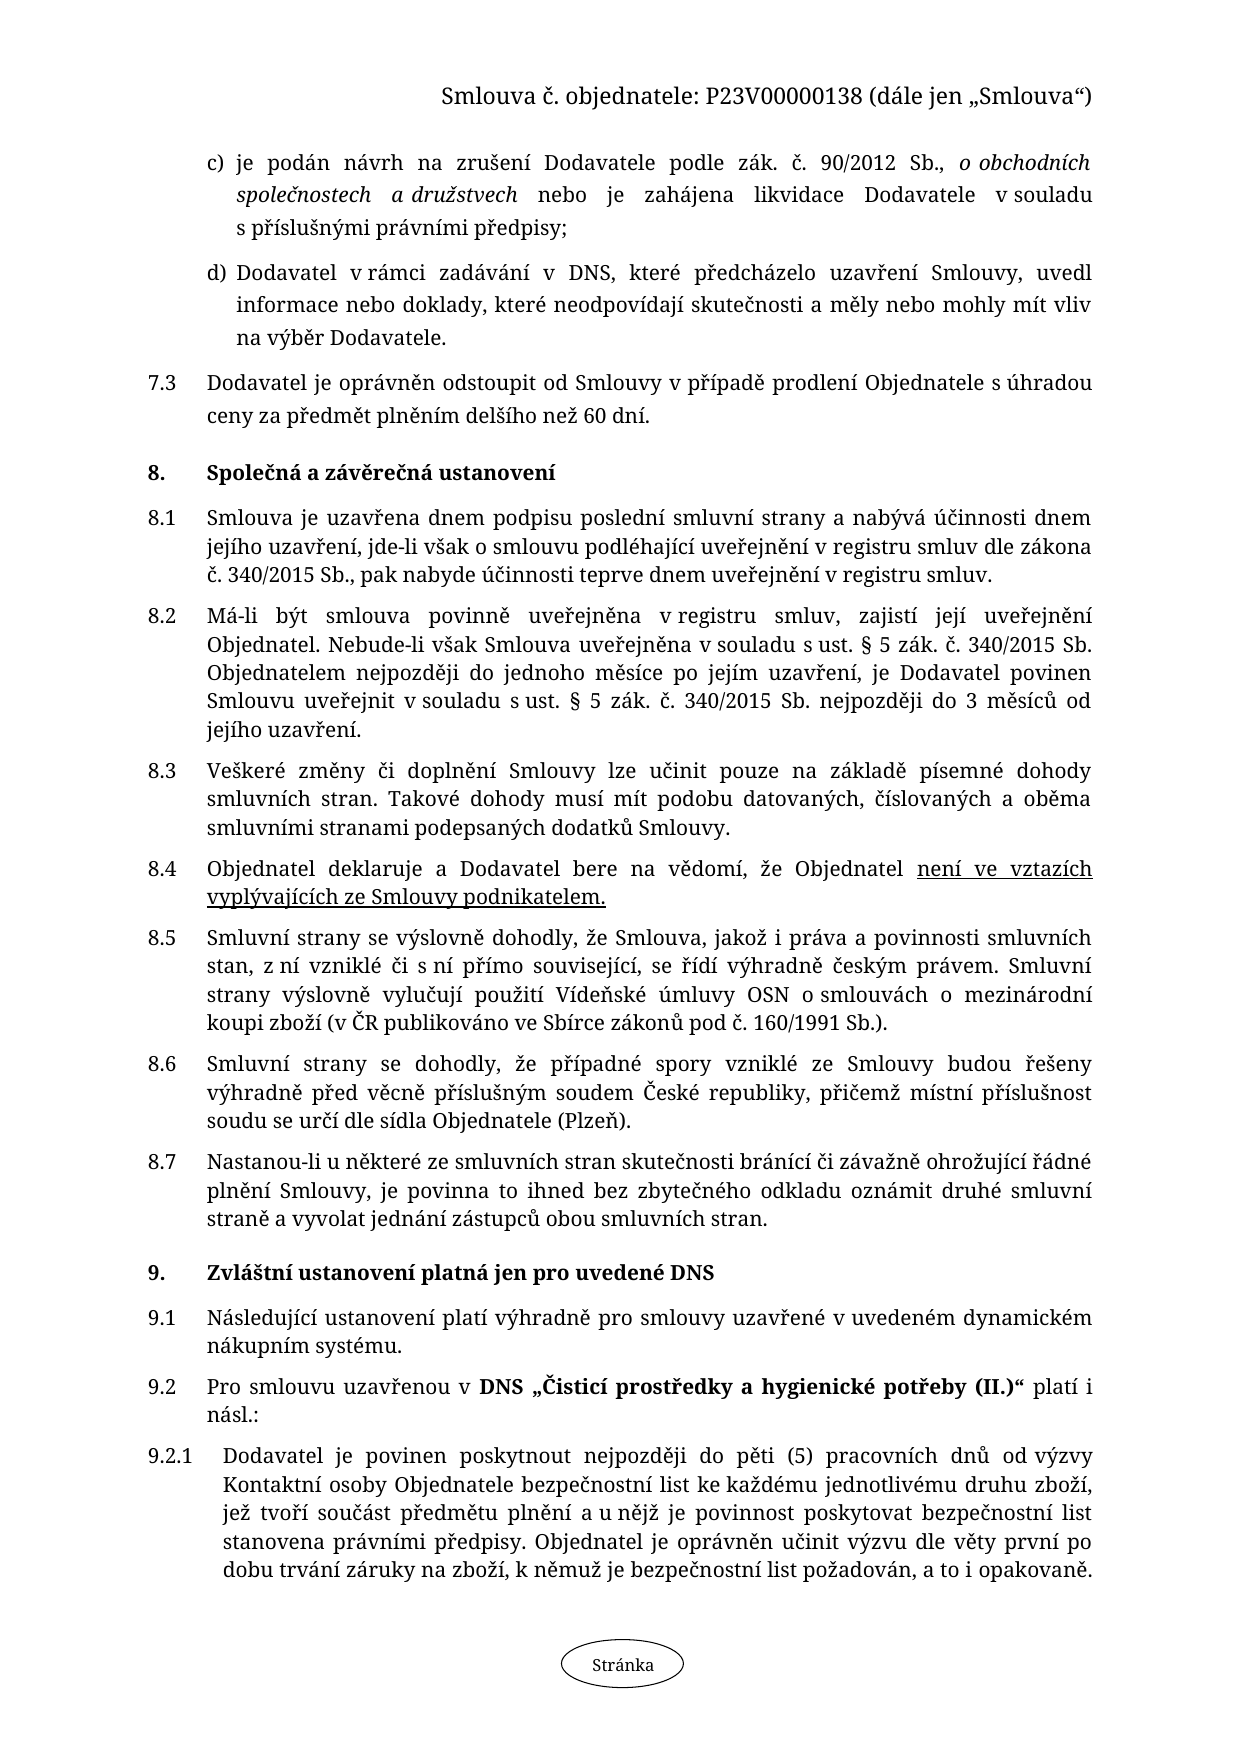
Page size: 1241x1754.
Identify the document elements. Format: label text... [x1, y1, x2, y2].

list Smlouva je uzavřena dnem podpisu poslední smluvní strany a nabývá účinnosti dnem jejího uzavření, jde-li však o smlouvu podléhající uveřejnění v registru smluv dle zákona č. 340/2015 Sb., pak nabyde účinnosti teprve dnem uveřejnění v registru smluv. [148, 503, 1093, 589]
list Společná a závěrečná ustanovení [148, 458, 1093, 487]
list Objednatel deklaruje a Dodavatel bere na vědomí, že Objednatel není ve vztazích vyplývajících ze Smlouvy podnikatelem. [148, 854, 1093, 911]
list Pro smlouvu uzavřenou v DNS „Čisticí prostředky a hygienické potřeby (II.)“ platí i násl.: [148, 1372, 1093, 1429]
list Dodavatel v rámci zadávání v DNS, které předcházelo uzavření Smlouvy, uvedl informace nebo doklady, které neodpovídají skutečnosti a měly nebo mohly mít vliv na výběr Dodavatele. [207, 258, 1093, 352]
list Nastanou-li u některé ze smluvních stran skutečnosti bránící či závažně ohrožující řádné plnění Smlouvy, je povinna to ihned bez zbytečného odkladu oznámit druhé smluvní straně a vyvolat jednání zástupců obou smluvních stran. [148, 1147, 1093, 1233]
list Následující ustanovení platí výhradně pro smlouvy uzavřené v uvedeném dynamickém nákupním systému. [148, 1303, 1093, 1359]
list Má-li být smlouva povinně uveřejněna v registru smluv, zajistí její uveřejnění Objednatel. Nebude-li však Smlouva uveřejněna v souladu s ust. § 5 zák. č. 340/2015 Sb. Objednatelem nejpozději do jednoho měsíce po jejím uzavření, je Dodavatel povinen Smlouvu uveřejnit v souladu s ust. § 5 zák. č. 340/2015 Sb. nejpozději do 3 měsíců od jejího uzavření. [148, 601, 1093, 743]
list Veškeré změny či doplnění Smlouvy lze učinit pouze na základě písemné dohody smluvních stran. Takové dohody musí mít podobu datovaných, číslovaných a oběma smluvními stranami podepsaných dodatků Smlouvy. [148, 756, 1093, 841]
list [148, 1441, 1093, 1584]
list Dodavatel je oprávněn odstoupit od Smlouvy v případě prodlení Objednatele s úhradou ceny za předmět plněním delšího než 60 dní. [148, 368, 1093, 429]
list je podán návrh na zrušení Dodavatele podle zák. č. 90/2012 Sb., o obchodních společnostech a družstvech nebo je zahájena likvidace Dodavatele v souladu s příslušnými právními předpisy; [207, 148, 1093, 241]
list Smluvní strany se výslovně dohodly, že Smlouva, jakož i práva a povinnosti smluvních stan, z ní vzniklé či s ní přímo související, se řídí výhradně českým právem. Smluvní strany výslovně vylučují použití Vídeňské úmluvy OSN o smlouvách o mezinárodní koupi zboží (v ČR publikováno ve Sbírce zákonů pod č. 160/1991 Sb.). [148, 923, 1093, 1037]
list Zvláštní ustanovení platná jen pro uvedené DNS [148, 1258, 1093, 1286]
list Smluvní strany se dohodly, že případné spory vzniklé ze Smlouvy budou řešeny výhradně před věcně příslušným soudem České republiky, přičemž místní příslušnost soudu se určí dle sídla Objednatele (Plzeň). [148, 1049, 1093, 1135]
